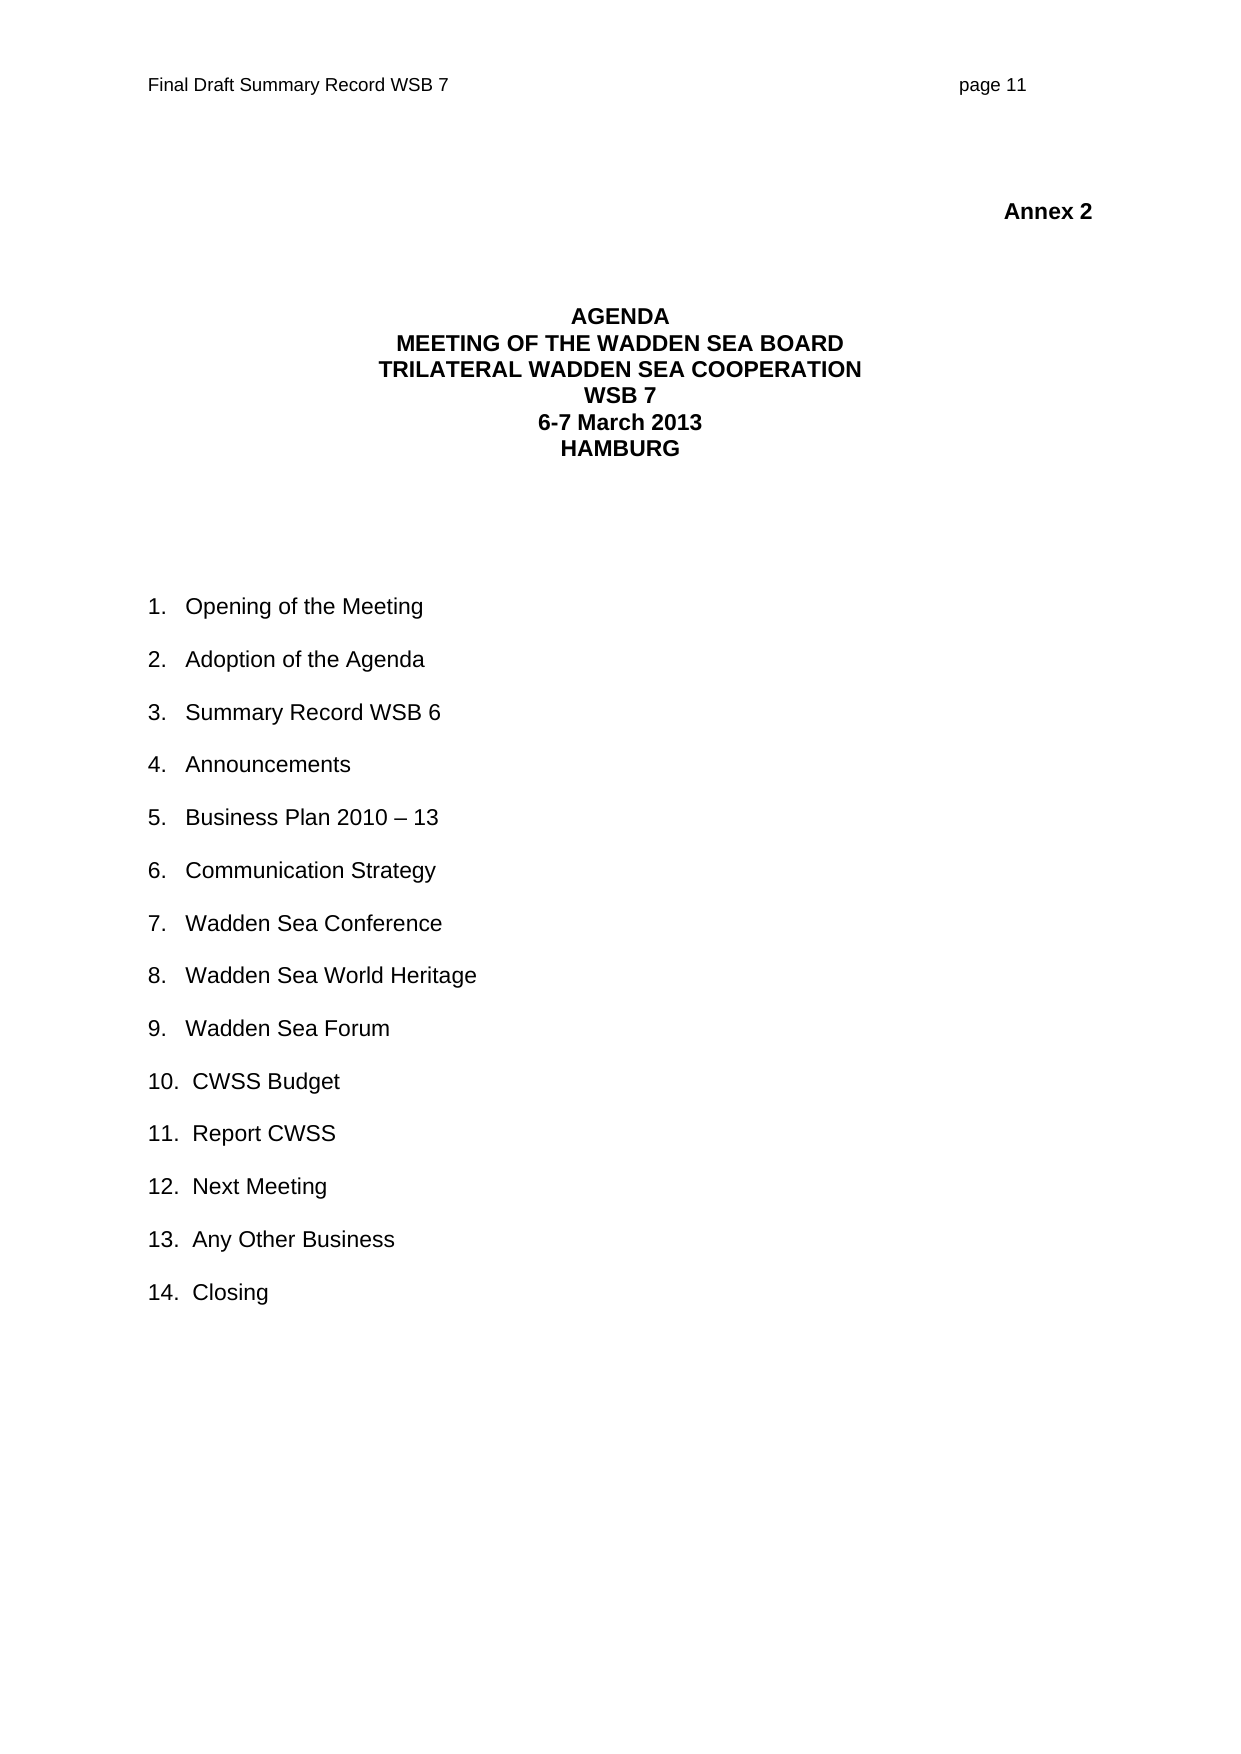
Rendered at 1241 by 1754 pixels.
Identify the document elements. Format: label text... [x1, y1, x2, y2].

text 5. Business Plan 2010 – 13 [148, 804, 1093, 830]
text TRILATERAL WADDEN SEA COOPERATION [148, 356, 1093, 382]
text 12. Next Meeting [148, 1173, 1093, 1199]
text 6. Communication Strategy [148, 857, 1093, 883]
text 2. Adoption of the Agenda [148, 646, 1093, 672]
text MEETING OF THE WADDEN SEA BOARD [148, 330, 1093, 356]
text 10. CWSS Budget [148, 1068, 1093, 1094]
text 4. Announcements [148, 751, 1093, 778]
text 7. Wadden Sea Conference [148, 909, 1093, 936]
text 1. Opening of the Meeting [148, 593, 1093, 619]
text 14. Closing [148, 1278, 1093, 1305]
text 3. Summary Record WSB 6 [148, 699, 1093, 725]
text 6-7 March 2013 [148, 409, 1093, 435]
text 11. Report CWSS [148, 1120, 1093, 1147]
text WSB 7 [148, 382, 1093, 409]
text Annex 2 [148, 198, 1093, 224]
text 8. Wadden Sea World Heritage [148, 962, 1093, 988]
text HAMBURG [148, 435, 1093, 461]
subtitle AGENDA [148, 303, 1093, 330]
text 9. Wadden Sea Forum [148, 1015, 1093, 1041]
text 13. Any Other Business [148, 1226, 1093, 1252]
